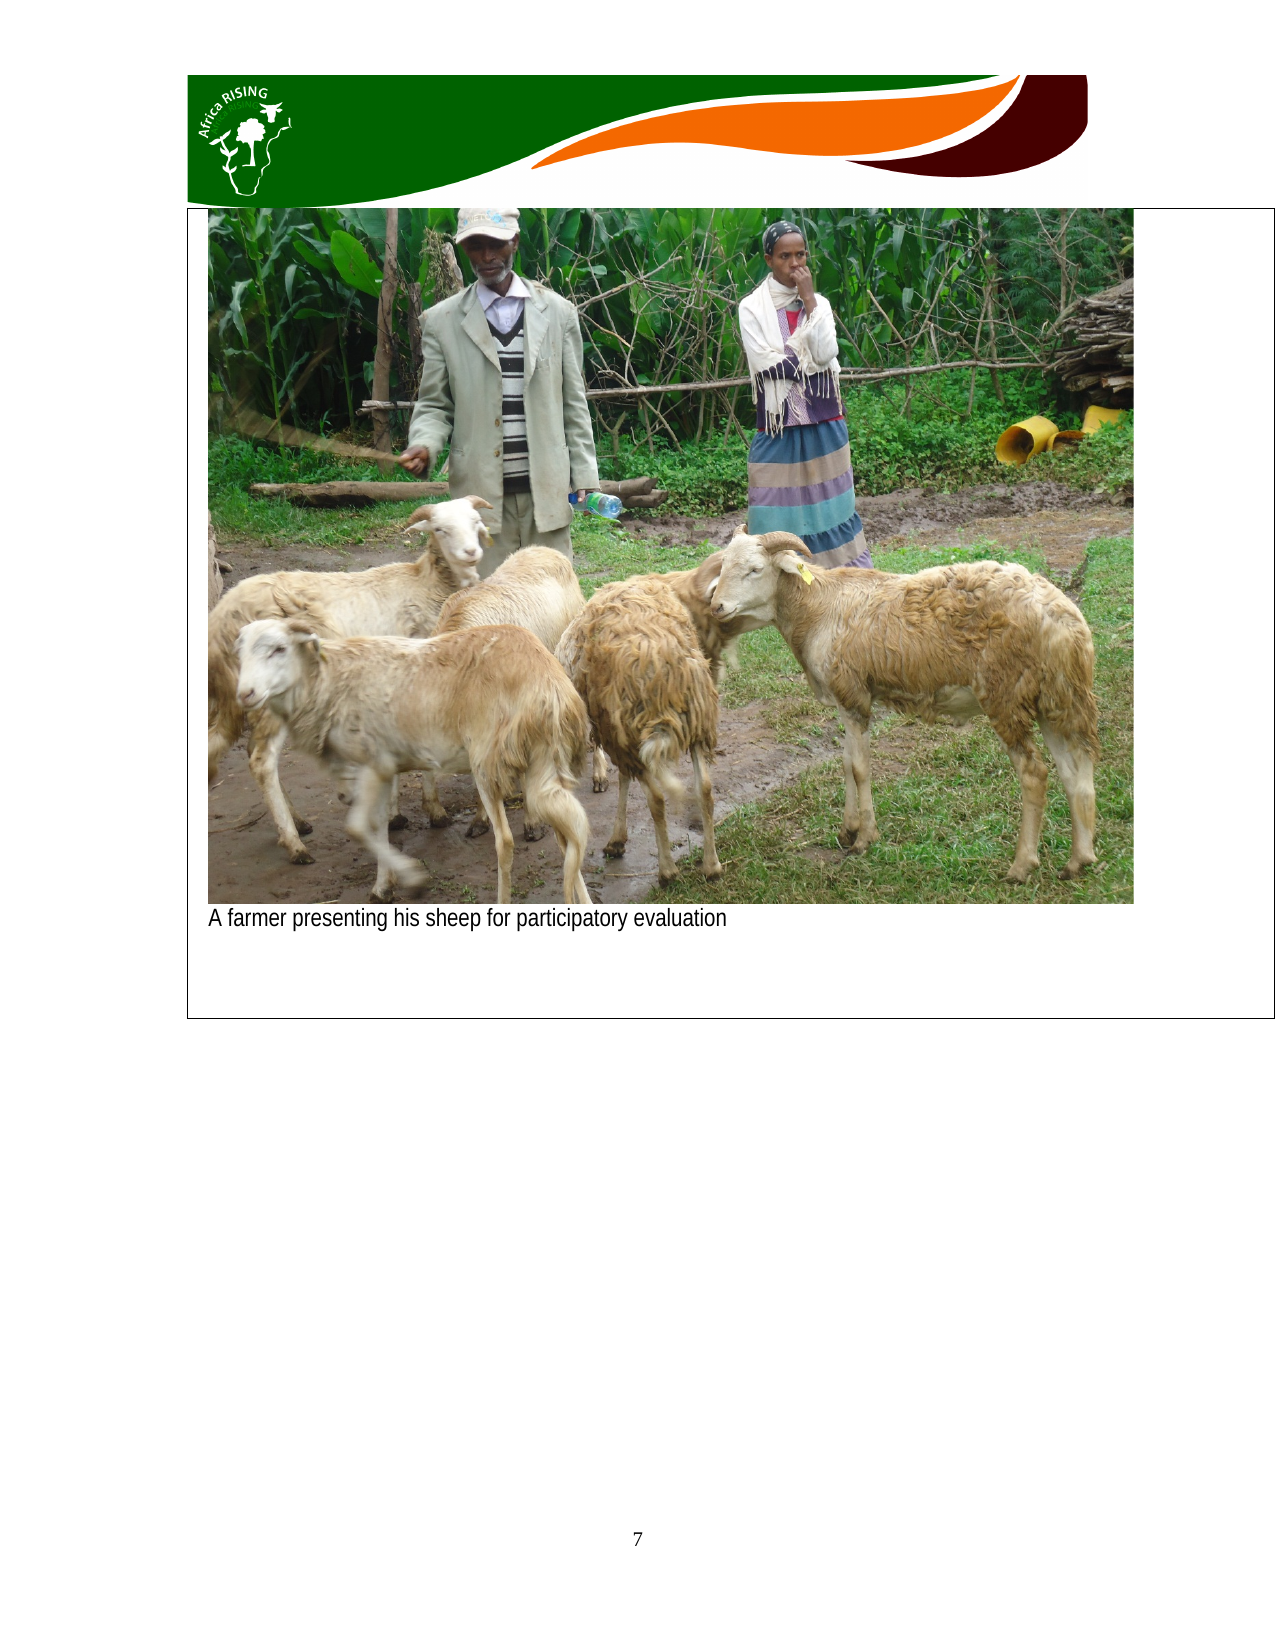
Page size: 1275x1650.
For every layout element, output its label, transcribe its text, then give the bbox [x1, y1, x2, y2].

picture [187, 75, 1134, 904]
table_header Case story: Was there anything that struck you as really interesting during the trip? If so, you are encouraged to briefly describe it here (with pictures if possible) so that we can share these insights with the rest of the Africa RISING team and beyond. Group photo of field day participants Farmers and experts evaluating sheep performance A farmer presenting his sheep for participatory evaluation [188, 209, 1274, 1018]
